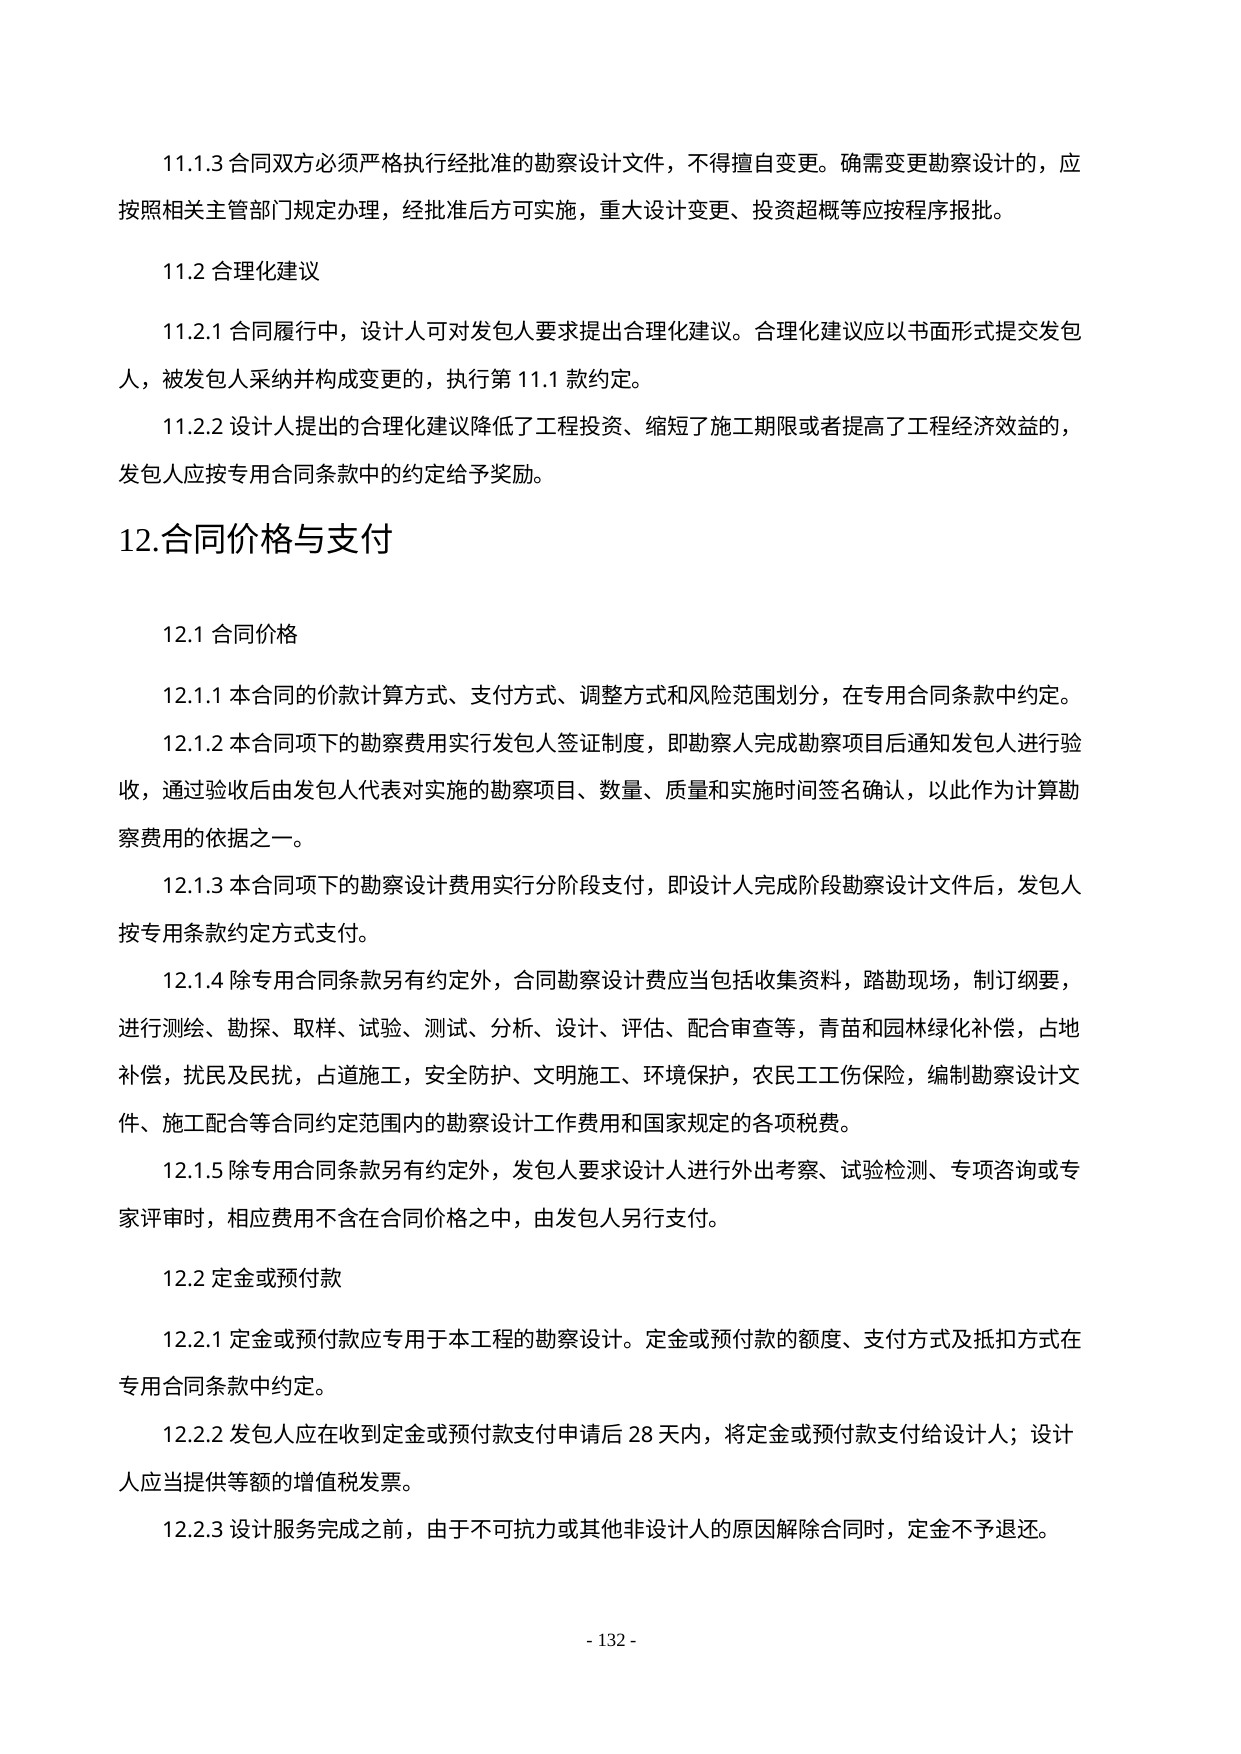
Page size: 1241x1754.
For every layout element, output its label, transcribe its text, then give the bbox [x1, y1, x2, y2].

text 12.1.5除专用合同条款另有约定外，发包人要求设计人进行外出考察、试验检测、专项咨询或专家评审时，相应费用不含在合同价格之中，由发包人另行支付。 [118, 1153, 1092, 1233]
text 12.1.1 本合同的价款计算方式、支付方式、调整方式和风险范围划分，在专用合同条款中约定。 [118, 678, 1092, 710]
text 12.2 定金或预付款 [118, 1261, 1104, 1293]
text 12.2.3 设计服务完成之前，由于不可抗力或其他非设计人的原因解除合同时，定金不予退还。 [118, 1512, 1092, 1544]
text 12.1.3 本合同项下的勘察设计费用实行分阶段支付，即设计人完成阶段勘察设计文件后，发包人按专用条款约定方式支付。 [118, 868, 1092, 947]
text 12.2.2 发包人应在收到定金或预付款支付申请后 28 天内，将定金或预付款支付给设计人；设计人应当提供等额的增值税发票。 [118, 1417, 1092, 1496]
text 12.2.1 定金或预付款应专用于本工程的勘察设计。定金或预付款的额度、支付方式及抵扣方式在专用合同条款中约定。 [118, 1322, 1092, 1401]
text 12.合同价格与支付 [118, 504, 1104, 569]
text 12.1.2 本合同项下的勘察费用实行发包人签证制度，即勘察人完成勘察项目后通知发包人进行验收，通过验收后由发包人代表对实施的勘察项目、数量、质量和实施时间签名确认，以此作为计算勘察费用的依据之一。 [118, 726, 1092, 852]
text 11.2.1 合同履行中，设计人可对发包人要求提出合理化建议。合理化建议应以书面形式提交发包人，被发包人采纳并构成变更的，执行第 11.1 款约定。 [118, 314, 1092, 393]
text 12.1 合同价格 [118, 617, 1104, 649]
text 12.1.4 除专用合同条款另有约定外，合同勘察设计费应当包括收集资料，踏勘现场，制订纲要，进行测绘、勘探、取样、试验、测试、分析、设计、评估、配合审查等，青苗和园林绿化补偿，占地补偿，扰民及民扰，占道施工，安全防护、文明施工、环境保护，农民工工伤保险，编制勘察设计文件、施工配合等合同约定范围内的勘察设计工作费用和国家规定的各项税费。 [118, 963, 1092, 1137]
text 11.1.3合同双方必须严格执行经批准的勘察设计文件，不得擅自变更。确需变更勘察设计的，应按照相关主管部门规定办理，经批准后方可实施，重大设计变更、投资超概等应按程序报批。 [118, 146, 1092, 225]
text 11.2 合理化建议 [118, 253, 1104, 286]
text 11.2.2 设计人提出的合理化建议降低了工程投资、缩短了施工期限或者提高了工程经济效益的，发包人应按专用合同条款中的约定给予奖励。 [118, 409, 1092, 489]
